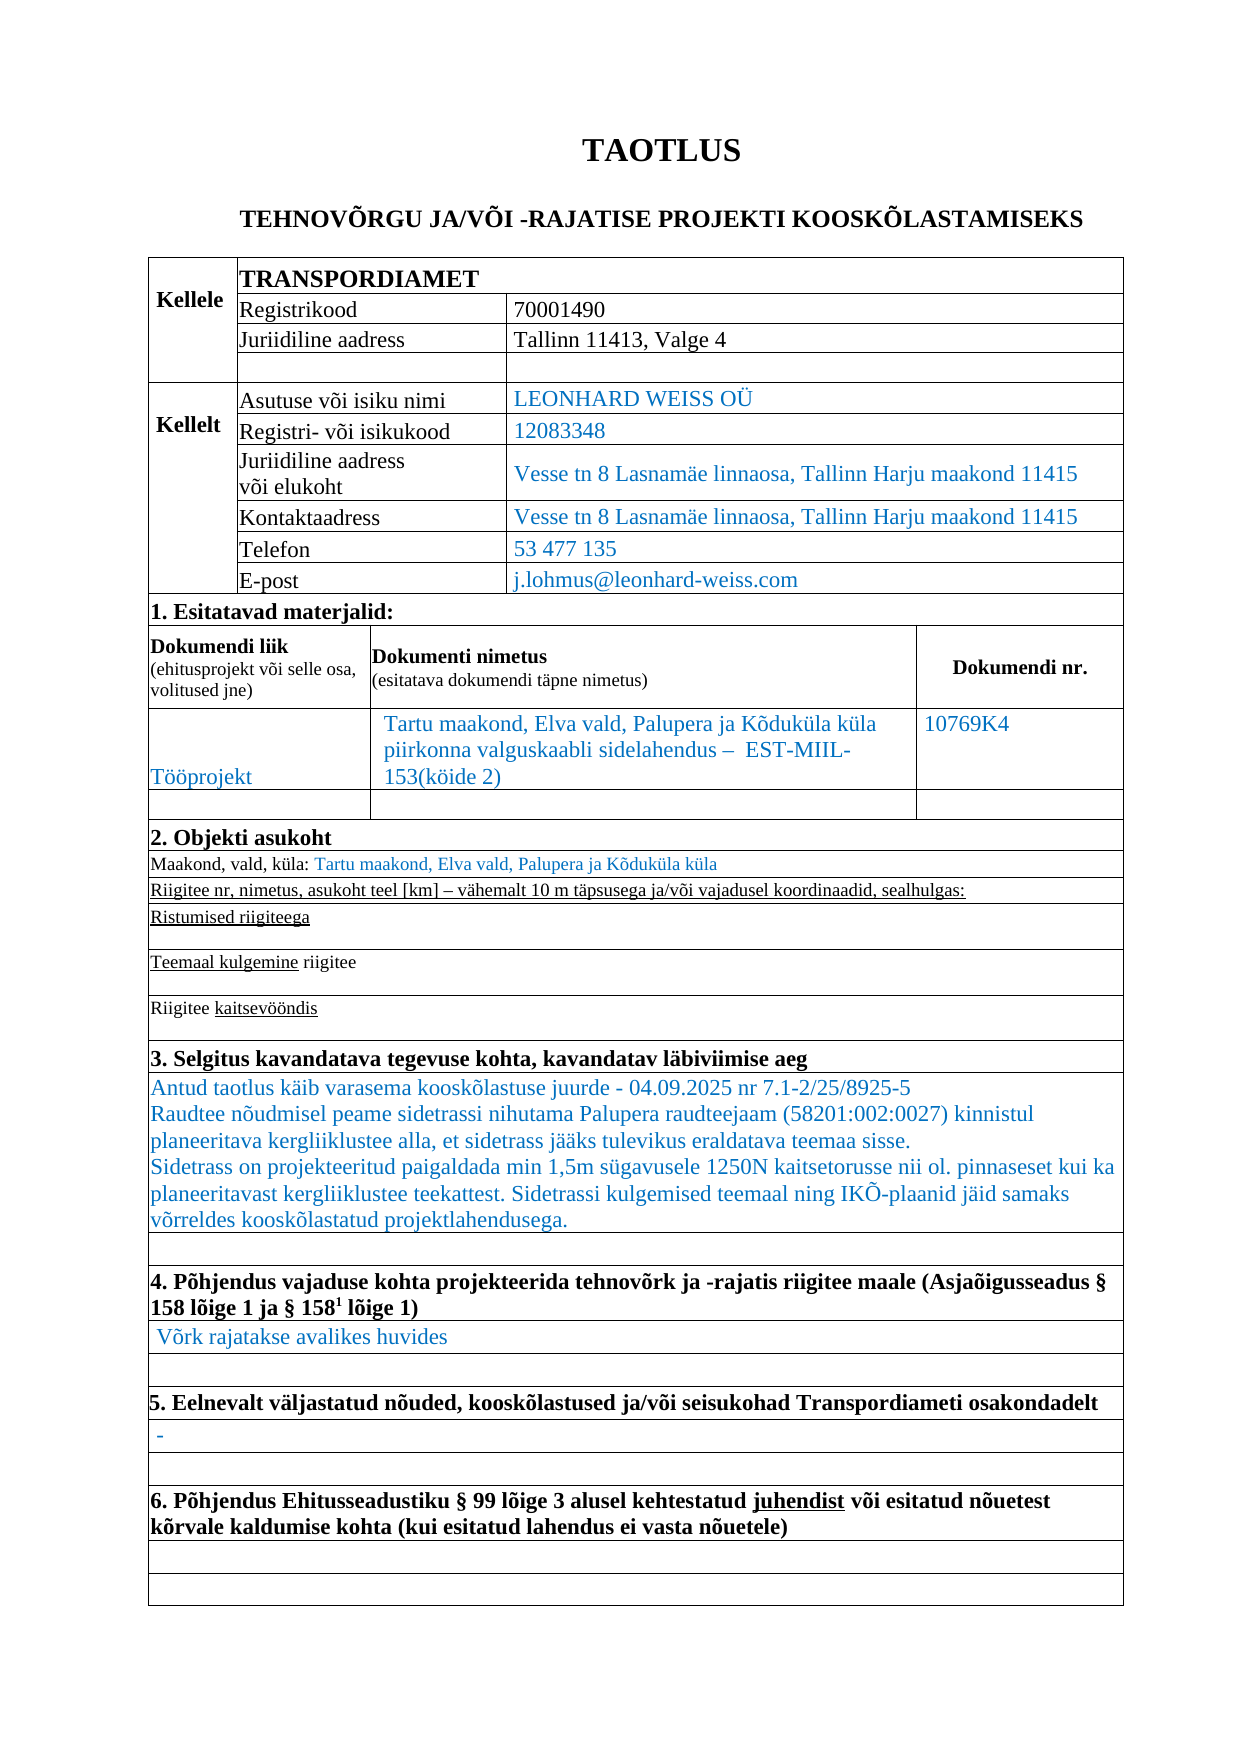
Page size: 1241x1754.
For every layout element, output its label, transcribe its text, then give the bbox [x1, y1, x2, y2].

table_cell Riigitee nr, nimetus, asukoht teel [km] – vähemalt 10 m täpsusega ja/või vajadusel koordinaadid, sealhulgas: [149, 878, 1123, 903]
table_cell Riigitee kaitsevööndis [149, 996, 1123, 1040]
table_cell Tartu maakond, Elva vald, Palupera ja Kõduküla küla piirkonna valguskaabli sidelahendus – EST-MIIL-153(köide 2) [371, 709, 916, 789]
text TAOTLUS [177, 130, 1146, 168]
table_cell Maakond, vald, küla: Tartu maakond, Elva vald, Palupera ja Kõduküla küla [149, 851, 1123, 877]
table_cell 70001490 [507, 294, 1123, 322]
table_cell Teemaal kulgemine riigitee [149, 950, 1123, 994]
table_cell [149, 1354, 1123, 1386]
table_cell Võrk rajatakse avalikes huvides [149, 1321, 1123, 1353]
table_cell Tööprojekt [149, 709, 370, 789]
table_cell 6. Põhjendus Ehitusseadustiku § 99 lõige 3 alusel kehtestatud juhendist või esitatud nõuetest kõrvale kaldumise kohta (kui esitatud lahendus ei vasta nõuetele) [149, 1486, 1123, 1540]
table_cell Dokumendi liik (ehitusprojekt või selle osa, volitused jne) [149, 626, 370, 707]
table_cell Vesse tn 8 Lasnamäe linnaosa, Tallinn Harju maakond 11415 [507, 445, 1123, 499]
table_cell Juriidiline aadress [238, 324, 506, 352]
table_cell [917, 790, 1123, 819]
table_cell 1. Esitatavad materjalid: [149, 594, 1123, 624]
table_cell 2. Objekti asukoht [149, 820, 1123, 850]
table_cell [149, 1233, 1123, 1265]
table_cell [371, 790, 916, 819]
table_cell [149, 790, 370, 819]
table_cell Telefon [238, 532, 506, 562]
table_cell Kontaktaadress [238, 501, 506, 531]
table_cell 10769K4 [917, 709, 1123, 789]
table_cell Dokumenti nimetus (esitatava dokumendi täpne nimetus) [371, 626, 916, 707]
table_cell [149, 1574, 1123, 1605]
table_cell 5. Eelnevalt väljastatud nõuded, kooskõlastused ja/või seisukohad Transpordiameti osakondadelt [149, 1387, 1123, 1419]
table_cell Antud taotlus käib varasema kooskõlastuse juurde - 04.09.2025 nr 7.1-2/25/8925-5 Raudtee nõudmisel peame sidetrassi nihutama Palupera raudteejaam (58201:002:0027) kinnistul planeeritava kergliiklustee alla, et sidetrass jääks tulevikus eraldatava teemaa sisse. Sidetrass on projekteeritud paigaldada min 1,5m sügavusele 1250N kaitsetorusse nii ol. pinnaseset kui ka planeeritavast kergliiklustee teekattest. Sidetrassi kulgemised teemaal ning IKÕ-plaanid jäid samaks võrreldes kooskõlastatud projektlahendusega. [149, 1073, 1123, 1232]
text TEHNOVÕRGU JA/VÕI -RAJATISE PROJEKTI KOOSKÕLASTAMISEKS [177, 204, 1146, 233]
table_header Kellele [149, 258, 237, 382]
table_cell Registri- või isikukood [238, 414, 506, 444]
table_cell Vesse tn 8 Lasnamäe linnaosa, Tallinn Harju maakond 11415 [507, 501, 1123, 531]
table_cell 53 477 135 [507, 532, 1123, 562]
table_cell Ristumised riigiteega [149, 904, 1123, 949]
table_cell [149, 1453, 1123, 1484]
table_cell Juriidiline aadress või elukoht [238, 445, 506, 499]
table_cell LEONHARD WEISS OÜ [507, 383, 1123, 413]
table_cell - [149, 1420, 1123, 1452]
table_cell [238, 353, 506, 382]
table_cell E-post [238, 563, 506, 593]
table_cell j.lohmus@leonhard-weiss.com [507, 563, 1123, 593]
table_header TRANSPORDIAMET [238, 258, 1123, 293]
table_cell [507, 353, 1123, 382]
table_cell Dokumendi nr. [917, 626, 1123, 707]
table_cell Tallinn 11413, Valge 4 [507, 324, 1123, 352]
table_cell 12083348 [507, 414, 1123, 444]
table_cell 4. Põhjendus vajaduse kohta projekteerida tehnovõrk ja -rajatis riigitee maale (Asjaõigusseadus § 158 lõige 1 ja § 1581 lõige 1) [149, 1266, 1123, 1320]
table_cell [149, 1541, 1123, 1573]
table_cell Registrikood [238, 294, 506, 322]
table_cell Asutuse või isiku nimi [238, 383, 506, 413]
table_cell 3. Selgitus kavandatava tegevuse kohta, kavandatav läbiviimise aeg [149, 1041, 1123, 1072]
table_cell Kellelt [149, 383, 237, 593]
